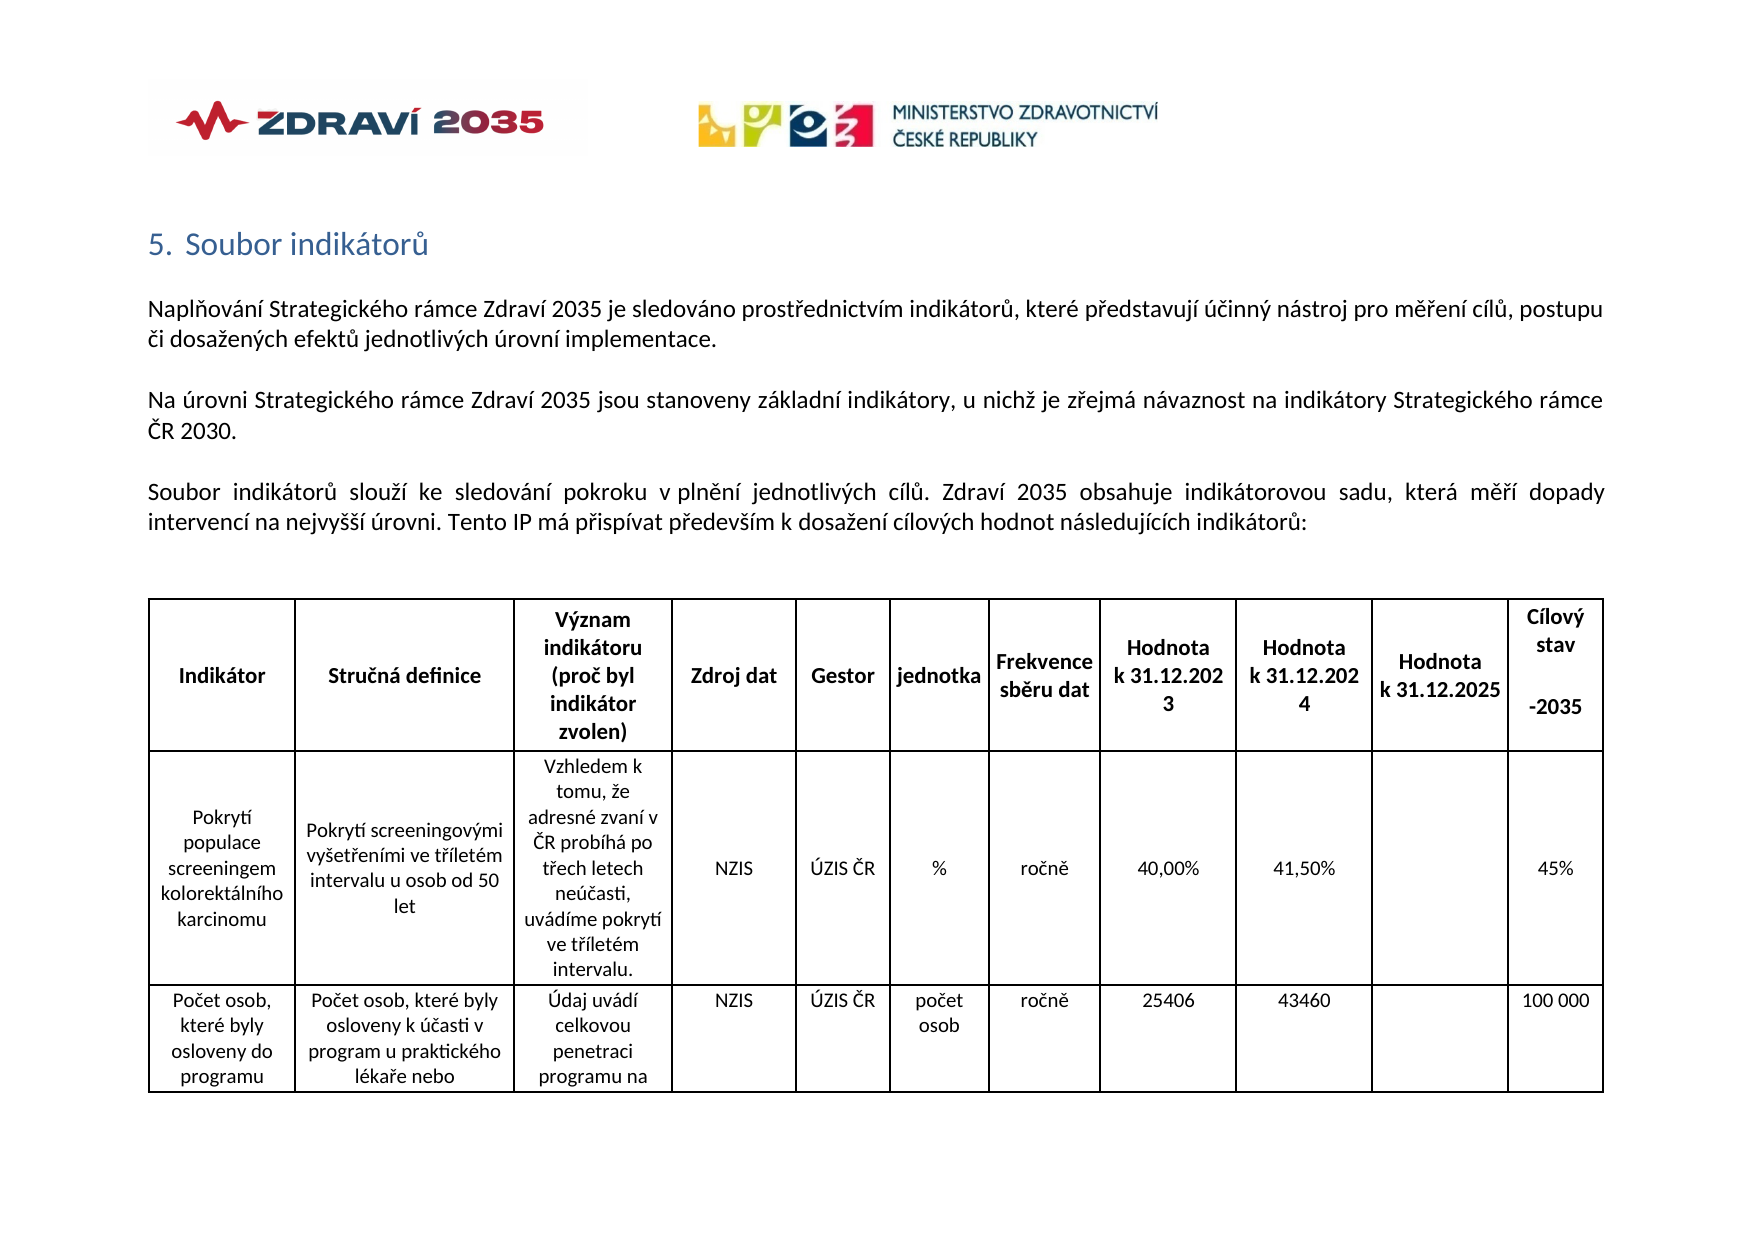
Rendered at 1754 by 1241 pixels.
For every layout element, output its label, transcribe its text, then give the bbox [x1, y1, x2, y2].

table_cell Počet osob, které byly osloveny do programu časného záchytu karcinomu plic a dalších plicních onemocnění [150, 986, 294, 1091]
text Na úrovni Strategického rámce Zdraví 2035 jsou stanoveny základní indikátory, u nichž je zřejmá návaznost na indikátory Strategického rámce ČR 2030. [148, 384, 1606, 446]
table_header Hodnota k 31.12.2023 [1101, 600, 1235, 750]
table_cell [1373, 986, 1507, 1091]
table_cell ročně [990, 986, 1099, 1091]
table_cell NZIS [673, 986, 795, 1091]
table_header Význam indikátoru (proč byl indikátor zvolen) [515, 600, 671, 750]
table_header Hodnota k 31.12.2024 [1237, 600, 1371, 750]
table_header Frekvence sběru dat [990, 600, 1099, 750]
table_cell ÚZIS ČR [797, 752, 889, 984]
table_cell [1373, 752, 1507, 984]
table_cell NZIS [673, 752, 795, 984]
table_cell počet osob [891, 986, 988, 1091]
picture [698, 101, 1158, 147]
table_cell Počet osob, které byly osloveny k účasti v program u praktického lékaře nebo pneumologa [296, 986, 513, 1091]
table_header Zdroj dat [673, 600, 795, 750]
table_cell Údaj uvádí celkovou penetraci programu na populační úrovni. [515, 986, 671, 1091]
table_cell Pokrytí screeningovými vyšetřeními ve tříletém intervalu u osob od 50 let [296, 752, 513, 984]
picture [147, 79, 589, 155]
table_cell 41,50% [1237, 752, 1371, 984]
table_header Cílový stav [1509, 600, 1602, 661]
table_cell 25406 [1101, 986, 1235, 1091]
table_header Hodnota k 31.12.2025 [1373, 600, 1507, 750]
table_cell 45% [1509, 752, 1602, 984]
table_cell ročně [990, 752, 1099, 984]
table_cell 43460 [1237, 986, 1371, 1091]
text Soubor indikátorů slouží ke sledování pokroku v plnění jednotlivých cílů. Zdraví 2035 obsahuje indikátorovou sadu, která měří dopady intervencí na nejvyšší úrovni. Tento IP má přispívat především k dosažení cílových hodnot následujících indikátorů: [148, 476, 1606, 537]
table_cell 100 000 [1509, 986, 1602, 1091]
table_cell Pokrytí populace screeningem kolorektálního karcinomu [150, 752, 294, 984]
table_cell ÚZIS ČR [797, 986, 889, 1091]
subtitle Soubor indikátorů [148, 223, 1606, 264]
table_header Indikátor [150, 600, 294, 750]
table_cell % [891, 752, 988, 984]
table_header Stručná definice [296, 600, 513, 750]
table_header jednotka [891, 600, 988, 750]
text Naplňování Strategického rámce Zdraví 2035 je sledováno prostřednictvím indikátorů, které představují účinný nástroj pro měření cílů, postupu či dosažených efektů jednotlivých úrovní implementace. [148, 293, 1606, 354]
table_cell 40,00% [1101, 752, 1235, 984]
table_cell -2035 [1509, 661, 1602, 750]
table_header Gestor [797, 600, 889, 750]
table_cell Vzhledem k tomu, že adresné zvaní v ČR probíhá po třech letech neúčasti, uvádíme pokrytí ve tříletém intervalu. [515, 752, 671, 984]
